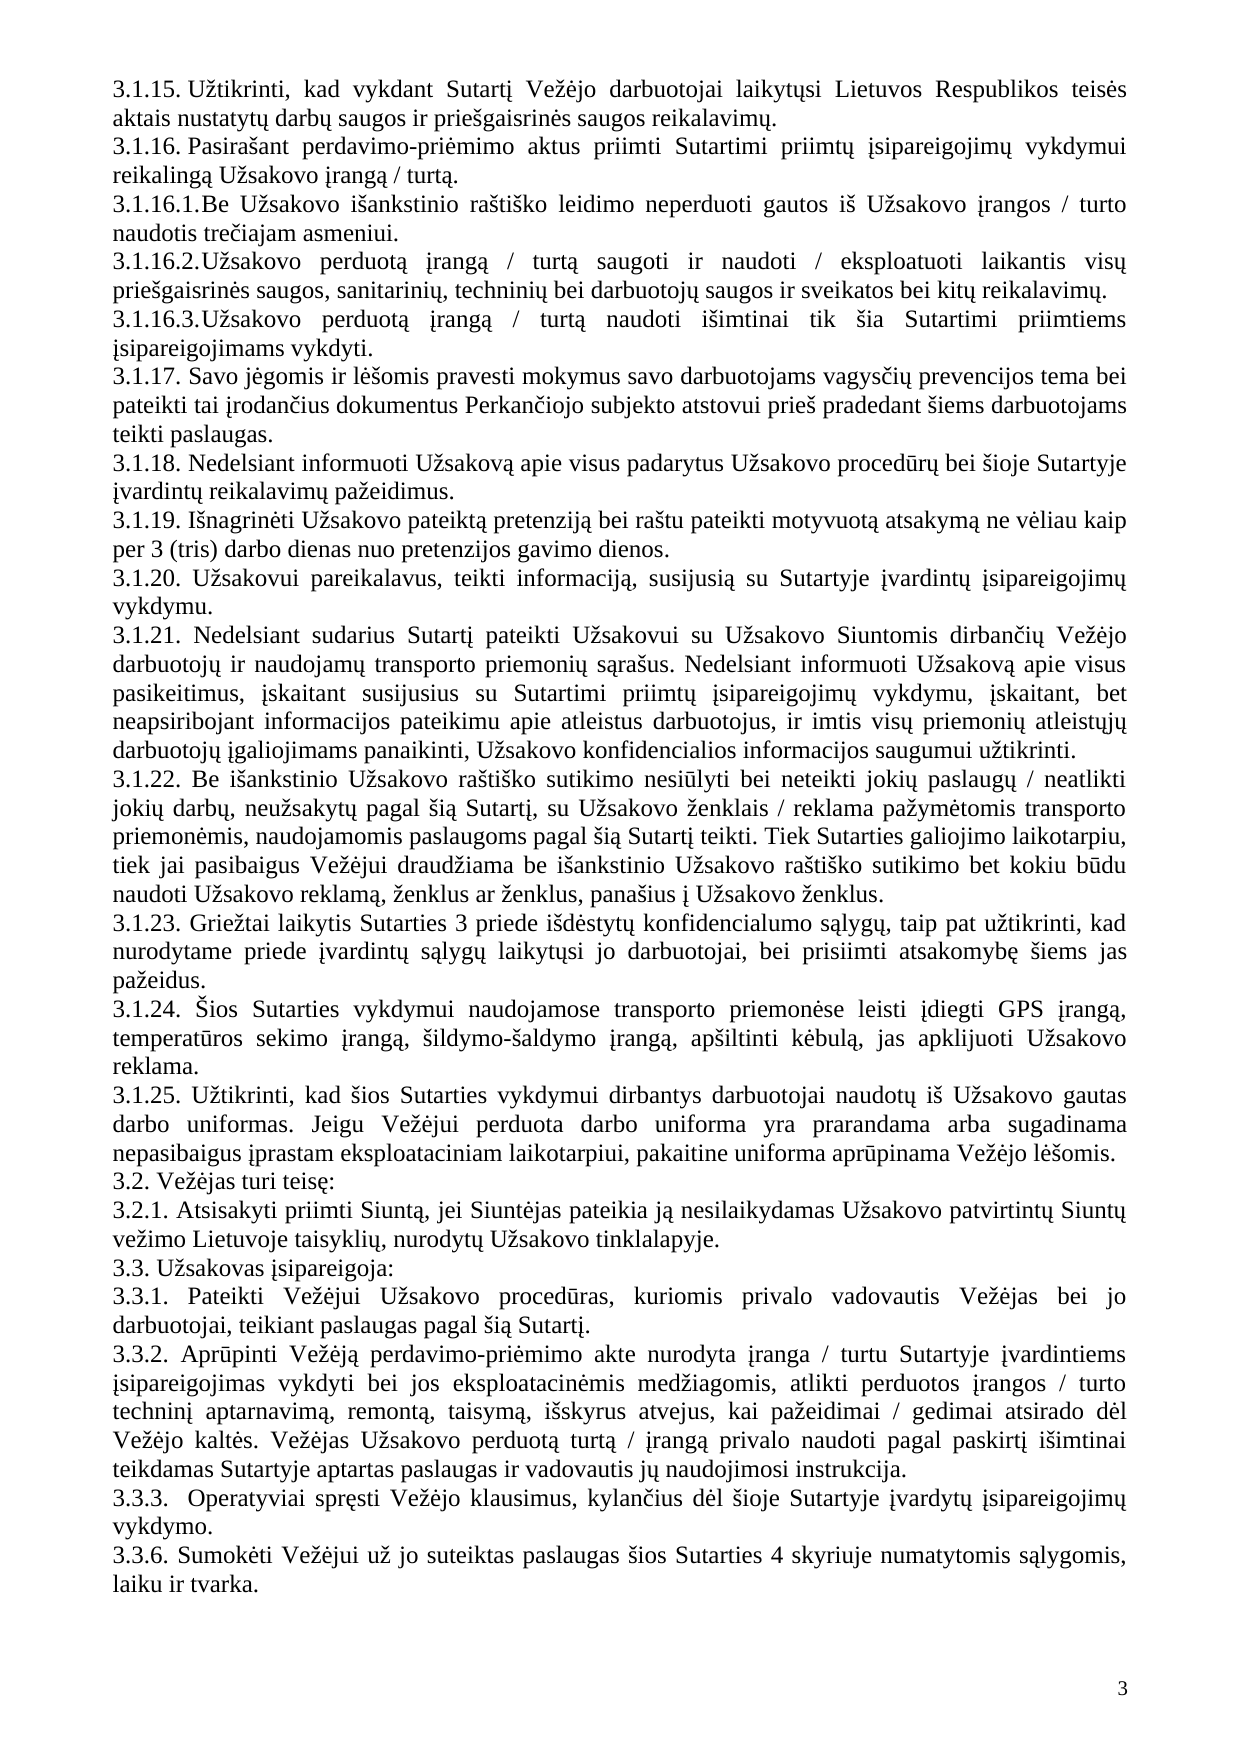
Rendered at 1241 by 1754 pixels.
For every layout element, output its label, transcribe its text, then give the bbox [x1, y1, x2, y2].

list Be Užsakovo išankstinio raštiško leidimo neperduoti gautos iš Užsakovo įrangos / turto naudotis trečiajam asmeniui. [112, 189, 1128, 246]
text 3.2.1. Atsisakyti priimti Siuntą, jei Siuntėjas pateikia ją nesilaikydamas Užsakovo patvirtintų Siuntų vežimo Lietuvoje taisyklių, nurodytų Užsakovo tinklalapyje. [112, 1195, 1128, 1253]
text 3.3.1. Pateikti Vežėjui Užsakovo procedūras, kuriomis privalo vadovautis Vežėjas bei jo darbuotojai, teikiant paslaugas pagal šią Sutartį. [112, 1281, 1128, 1339]
list Užsakovo perduotą įrangą / turtą saugoti ir naudoti / eksploatuoti laikantis visų priešgaisrinės saugos, sanitarinių, techninių bei darbuotojų saugos ir sveikatos bei kitų reikalavimų. [112, 246, 1128, 304]
list Užtikrinti, kad vykdant Sutartį Vežėjo darbuotojai laikytųsi Lietuvos Respublikos teisės aktais nustatytų darbų saugos ir priešgaisrinės saugos reikalavimų. [112, 74, 1128, 131]
text 3.3.2. Aprūpinti Vežėją perdavimo-priėmimo akte nurodyta įranga / turtu Sutartyje įvardintiems įsipareigojimas vykdyti bei jos eksploatacinėmis medžiagomis, atlikti perduotos įrangos / turto techninį aptarnavimą, remontą, taisymą, išskyrus atvejus, kai pažeidimai / gedimai atsirado dėl Vežėjo kaltės. Vežėjas Užsakovo perduotą turtą / įrangą privalo naudoti pagal paskirtį išimtinai teikdamas Sutartyje aptartas paslaugas ir vadovautis jų naudojimosi instrukcija. [112, 1339, 1128, 1483]
text 3.1.22. Be išankstinio Užsakovo raštiško sutikimo nesiūlyti bei neteikti jokių paslaugų / neatlikti jokių darbų, neužsakytų pagal šią Sutartį, su Užsakovo ženklais / reklama pažymėtomis transporto priemonėmis, naudojamomis paslaugoms pagal šią Sutartį teikti. Tiek Sutarties galiojimo laikotarpiu, tiek jai pasibaigus Vežėjui draudžiama be išankstinio Užsakovo raštiško sutikimo bet kokiu būdu naudoti Užsakovo reklamą, ženklus ar ženklus, panašius į Užsakovo ženklus. [112, 764, 1128, 908]
text 3.1.20. Užsakovui pareikalavus, teikti informaciją, susijusią su Sutartyje įvardintų įsipareigojimų vykdymu. [112, 563, 1128, 620]
text 3.1.23. Griežtai laikytis Sutarties 3 priede išdėstytų konfidencialumo sąlygų, taip pat užtikrinti, kad nurodytame priede įvardintų sąlygų laikytųsi jo darbuotojai, bei prisiimti atsakomybę šiems jas pažeidus. [112, 908, 1128, 994]
text 3.2. Vežėjas turi teisę: [112, 1166, 1128, 1195]
text 3.1.19. Išnagrinėti Užsakovo pateiktą pretenziją bei raštu pateikti motyvuotą atsakymą ne vėliau kaip per 3 (tris) darbo dienas nuo pretenzijos gavimo dienos. [112, 505, 1128, 563]
text 3.3. Užsakovas įsipareigoja: [112, 1253, 1128, 1281]
list Užsakovo perduotą įrangą / turtą naudoti išimtinai tik šia Sutartimi priimtiems įsipareigojimams vykdyti. [112, 304, 1128, 361]
text 3.1.18. Nedelsiant informuoti Užsakovą apie visus padarytus Užsakovo procedūrų bei šioje Sutartyje įvardintų reikalavimų pažeidimus. [112, 448, 1128, 505]
text 3.1.17. Savo jėgomis ir lėšomis pravesti mokymus savo darbuotojams vagysčių prevencijos tema bei pateikti tai įrodančius dokumentus Perkančiojo subjekto atstovui prieš pradedant šiems darbuotojams teikti paslaugas. [112, 361, 1128, 448]
text 3.3.3. Operatyviai spręsti Vežėjo klausimus, kylančius dėl šioje Sutartyje įvardytų įsipareigojimų vykdymo. [112, 1483, 1128, 1540]
text 3.1.25. Užtikrinti, kad šios Sutarties vykdymui dirbantys darbuotojai naudotų iš Užsakovo gautas darbo uniformas. Jeigu Vežėjui perduota darbo uniforma yra prarandama arba sugadinama nepasibaigus įprastam eksploataciniam laikotarpiui, pakaitine uniforma aprūpinama Vežėjo lėšomis. [112, 1080, 1128, 1166]
list Pasirašant perdavimo-priėmimo aktus priimti Sutartimi priimtų įsipareigojimų vykdymui reikalingą Užsakovo įrangą / turtą. [112, 131, 1128, 189]
text 3.1.24. Šios Sutarties vykdymui naudojamose transporto priemonėse leisti įdiegti GPS įrangą, temperatūros sekimo įrangą, šildymo-šaldymo įrangą, apšiltinti kėbulą, jas apklijuoti Užsakovo reklama. [112, 994, 1128, 1080]
text 3.1.21. Nedelsiant sudarius Sutartį pateikti Užsakovui su Užsakovo Siuntomis dirbančių Vežėjo darbuotojų ir naudojamų transporto priemonių sąrašus. Nedelsiant informuoti Užsakovą apie visus pasikeitimus, įskaitant susijusius su Sutartimi priimtų įsipareigojimų vykdymu, įskaitant, bet neapsiribojant informacijos pateikimu apie atleistus darbuotojus, ir imtis visų priemonių atleistųjų darbuotojų įgaliojimams panaikinti, Užsakovo konfidencialios informacijos saugumui užtikrinti. [112, 620, 1128, 764]
text 3.3.6. Sumokėti Vežėjui už jo suteiktas paslaugas šios Sutarties 4 skyriuje numatytomis sąlygomis, laiku ir tvarka. [112, 1540, 1128, 1598]
